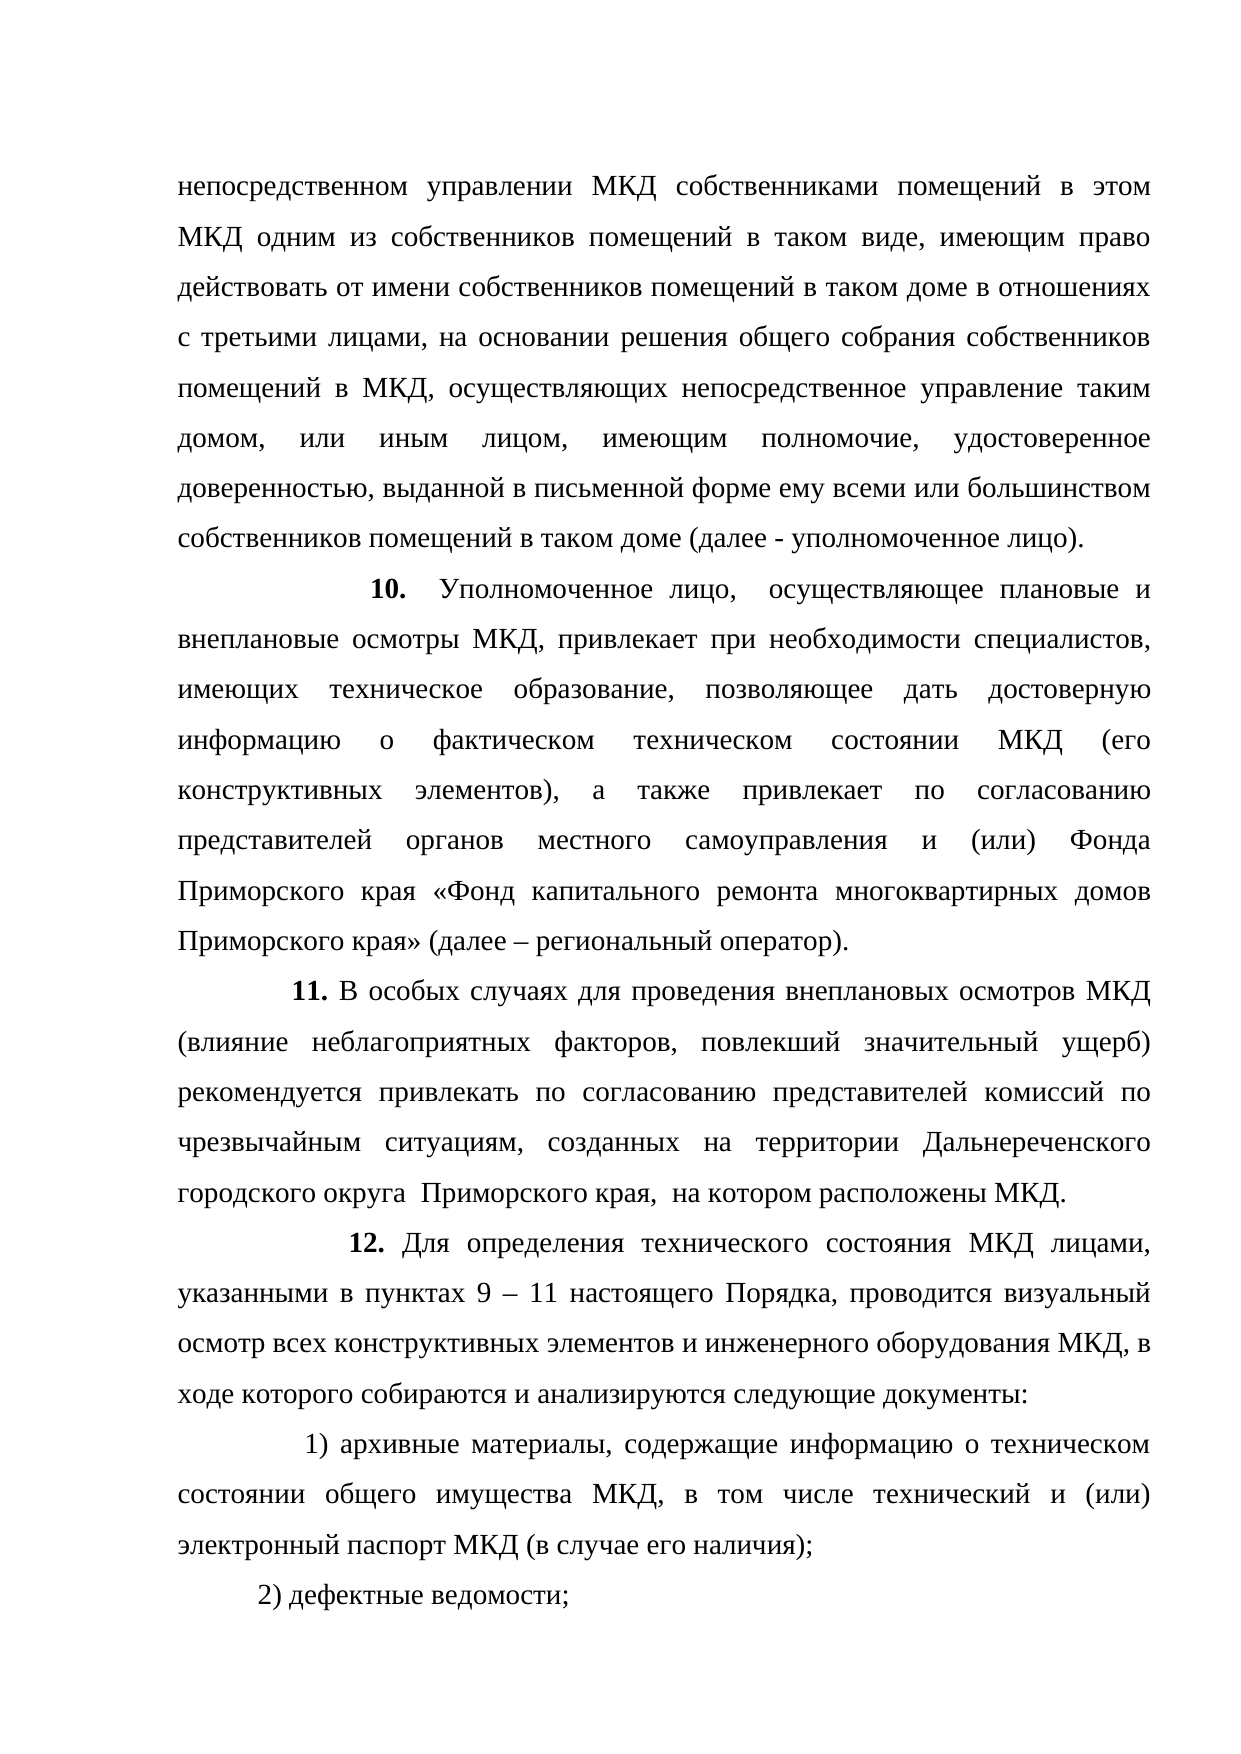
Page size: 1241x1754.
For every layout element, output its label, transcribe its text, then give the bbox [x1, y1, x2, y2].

text 10. Уполномоченное лицо, осуществляющее плановые и внеплановые осмотры МКД, привлекает при необходимости специалистов, имеющих техническое образование, позволяющее дать достоверную информацию о фактическом техническом состоянии МКД (его конструктивных элементов), а также привлекает по согласованию представителей органов местного самоуправления и (или) Фонда Приморского края «Фонд капитального ремонта многоквартирных домов Приморского края» (далее – региональный оператор). [177, 571, 1152, 957]
text 2) дефектные ведомости; [177, 1577, 1152, 1611]
text 1) архивные материалы, содержащие информацию о техническом состоянии общего имущества МКД, в том числе технический и (или) электронный паспорт МКД (в случае его наличия); [177, 1426, 1152, 1560]
text непосредственном управлении МКД собственниками помещений в этом МКД одним из собственников помещений в таком виде, имеющим право действовать от имени собственников помещений в таком доме в отношениях с третьими лицами, на основании решения общего собрания собственников помещений в МКД, осуществляющих непосредственное управление таким домом, или иным лицом, имеющим полномочие, удостоверенное доверенностью, выданной в письменной форме ему всеми или большинством собственников помещений в таком доме (далее - уполномоченное лицо). [177, 168, 1152, 554]
text 11. В особых случаях для проведения внеплановых осмотров МКД (влияние неблагоприятных факторов, повлекший значительный ущерб) рекомендуется привлекать по согласованию представителей комиссий по чрезвычайным ситуациям, созданных на территории Дальнереченского городского округа Приморского края, на котором расположены МКД. [177, 973, 1152, 1208]
text 12. Для определения технического состояния МКД лицами, указанными в пунктах 9 – 11 настоящего Порядка, проводится визуальный осмотр всех конструктивных элементов и инженерного оборудования МКД, в ходе которого собираются и анализируются следующие документы: [177, 1225, 1152, 1409]
